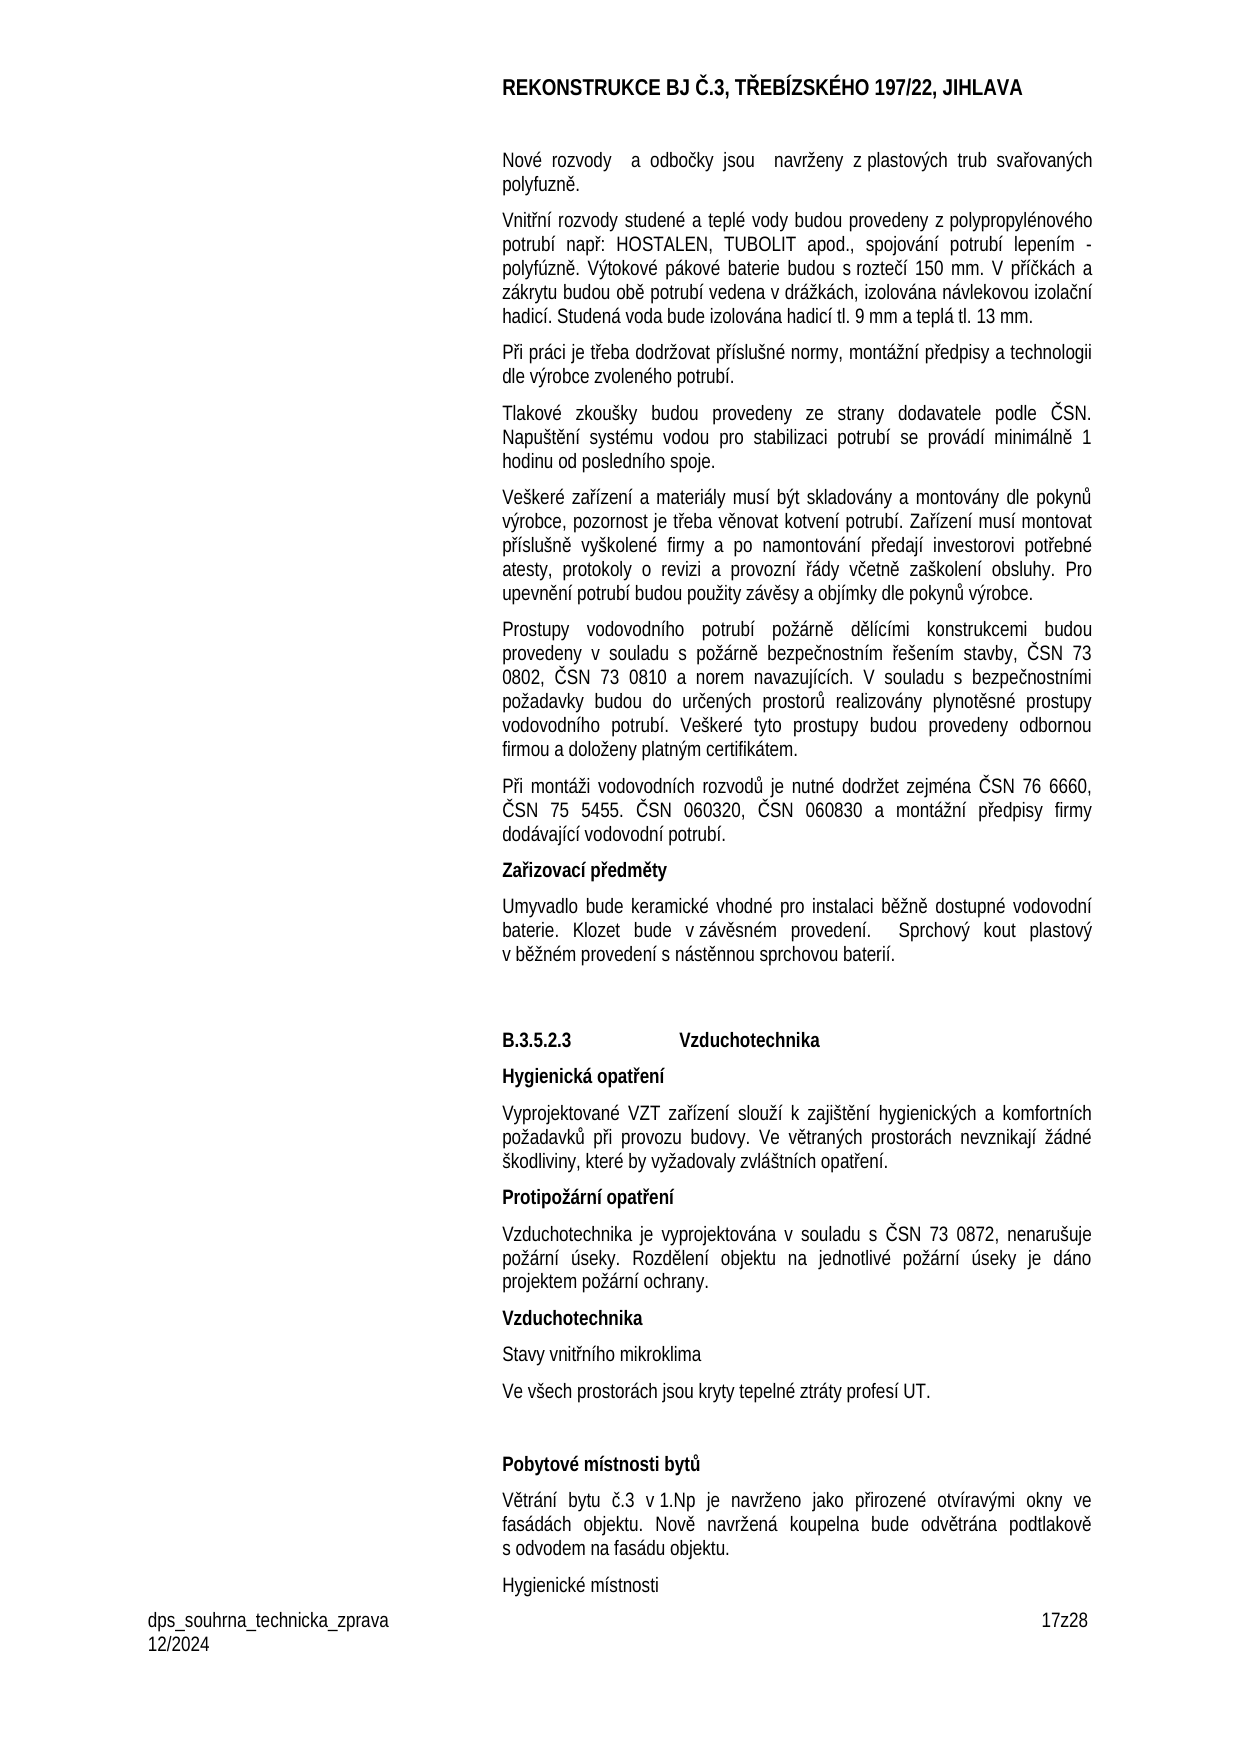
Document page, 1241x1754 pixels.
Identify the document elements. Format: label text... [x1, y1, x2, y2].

text Ve všech prostorách jsou kryty tepelné ztráty profesí UT. [502, 1379, 1093, 1403]
text Při montáži vodovodních rozvodů je nutné dodržet zejména ČSN 76 6660, ČSN 75 5455. ČSN 060320, ČSN 060830 a montážní předpisy firmy dodávající vodovodní potrubí. [502, 774, 1093, 846]
text Tlakové zkoušky budou provedeny ze strany dodavatele podle ČSN. Napuštění systému vodou pro stabilizaci potrubí se provádí minimálně 1 hodinu od posledního spoje. [502, 401, 1093, 473]
text Veškeré zařízení a materiály musí být skladovány a montovány dle pokynů výrobce, pozornost je třeba věnovat kotvení potrubí. Zařízení musí montovat příslušně vyškolené firmy a po namontování předají investorovi potřebné atesty, protokoly o revizi a provozní řády včetně zaškolení obsluhy. Pro upevnění potrubí budou použity závěsy a objímky dle pokynů výrobce. [502, 485, 1093, 605]
text Pobytové místnosti bytů [502, 1452, 1093, 1476]
text Při práci je třeba dodržovat příslušné normy, montážní předpisy a technologii dle výrobce zvoleného potrubí. [502, 340, 1093, 388]
text Prostupy vodovodního potrubí požárně dělícími konstrukcemi budou provedeny v souladu s požárně bezpečnostním řešením stavby, ČSN 73 0802, ČSN 73 0810 a norem navazujících. V souladu s bezpečnostními požadavky budou do určených prostorů realizovány plynotěsné prostupy vodovodního potrubí. Veškeré tyto prostupy budou provedeny odbornou firmou a doloženy platným certifikátem. [502, 617, 1093, 761]
text Hygienické místnosti [502, 1573, 1093, 1597]
text Nové rozvody a odbočky jsou navrženy z plastových trub svařovaných polyfuzně. [502, 148, 1093, 196]
text Zařizovací předměty [502, 858, 1093, 882]
text Vzduchotechnika je vyprojektována v souladu s ČSN 73 0872, nenarušuje požární úseky. Rozdělení objektu na jednotlivé požární úseky je dáno projektem požární ochrany. [502, 1222, 1093, 1293]
text Vnitřní rozvody studené a teplé vody budou provedeny z polypropylénového potrubí např: HOSTALEN, TUBOLIT apod., spojování potrubí lepením - polyfúzně. Výtokové pákové baterie budou s roztečí . V příčkách a zákrytu budou obě potrubí vedena v drážkách, izolována návlekovou izolační hadicí. Studená voda bude izolována hadicí tl. a teplá tl. . [502, 208, 1093, 328]
text Stavy vnitřního mikroklima [502, 1342, 1093, 1366]
text Protipožární opatření [502, 1185, 1093, 1209]
text Vzduchotechnika [502, 1306, 1093, 1330]
text Vyprojektované VZT zařízení slouží k zajištění hygienických a komfortních požadavků při provozu budovy. Ve větraných prostorách nevznikají žádné škodliviny, které by vyžadovaly zvláštních opatření. [502, 1101, 1093, 1173]
text Umyvadlo bude keramické vhodné pro instalaci běžně dostupné vodovodní baterie. Klozet bude v závěsném provedení. Sprchový kout plastový v běžném provedení s nástěnnou sprchovou baterií. [502, 894, 1093, 966]
subtitle Vzduchotechnika [502, 1028, 1093, 1052]
text Hygienická opatření [502, 1064, 1093, 1088]
text Větrání bytu č.3 v 1.Np je navrženo jako přirozené otvíravými okny ve fasádách objektu. Nově navržená koupelna bude odvětrána podtlakově s odvodem na fasádu objektu. [502, 1488, 1093, 1560]
